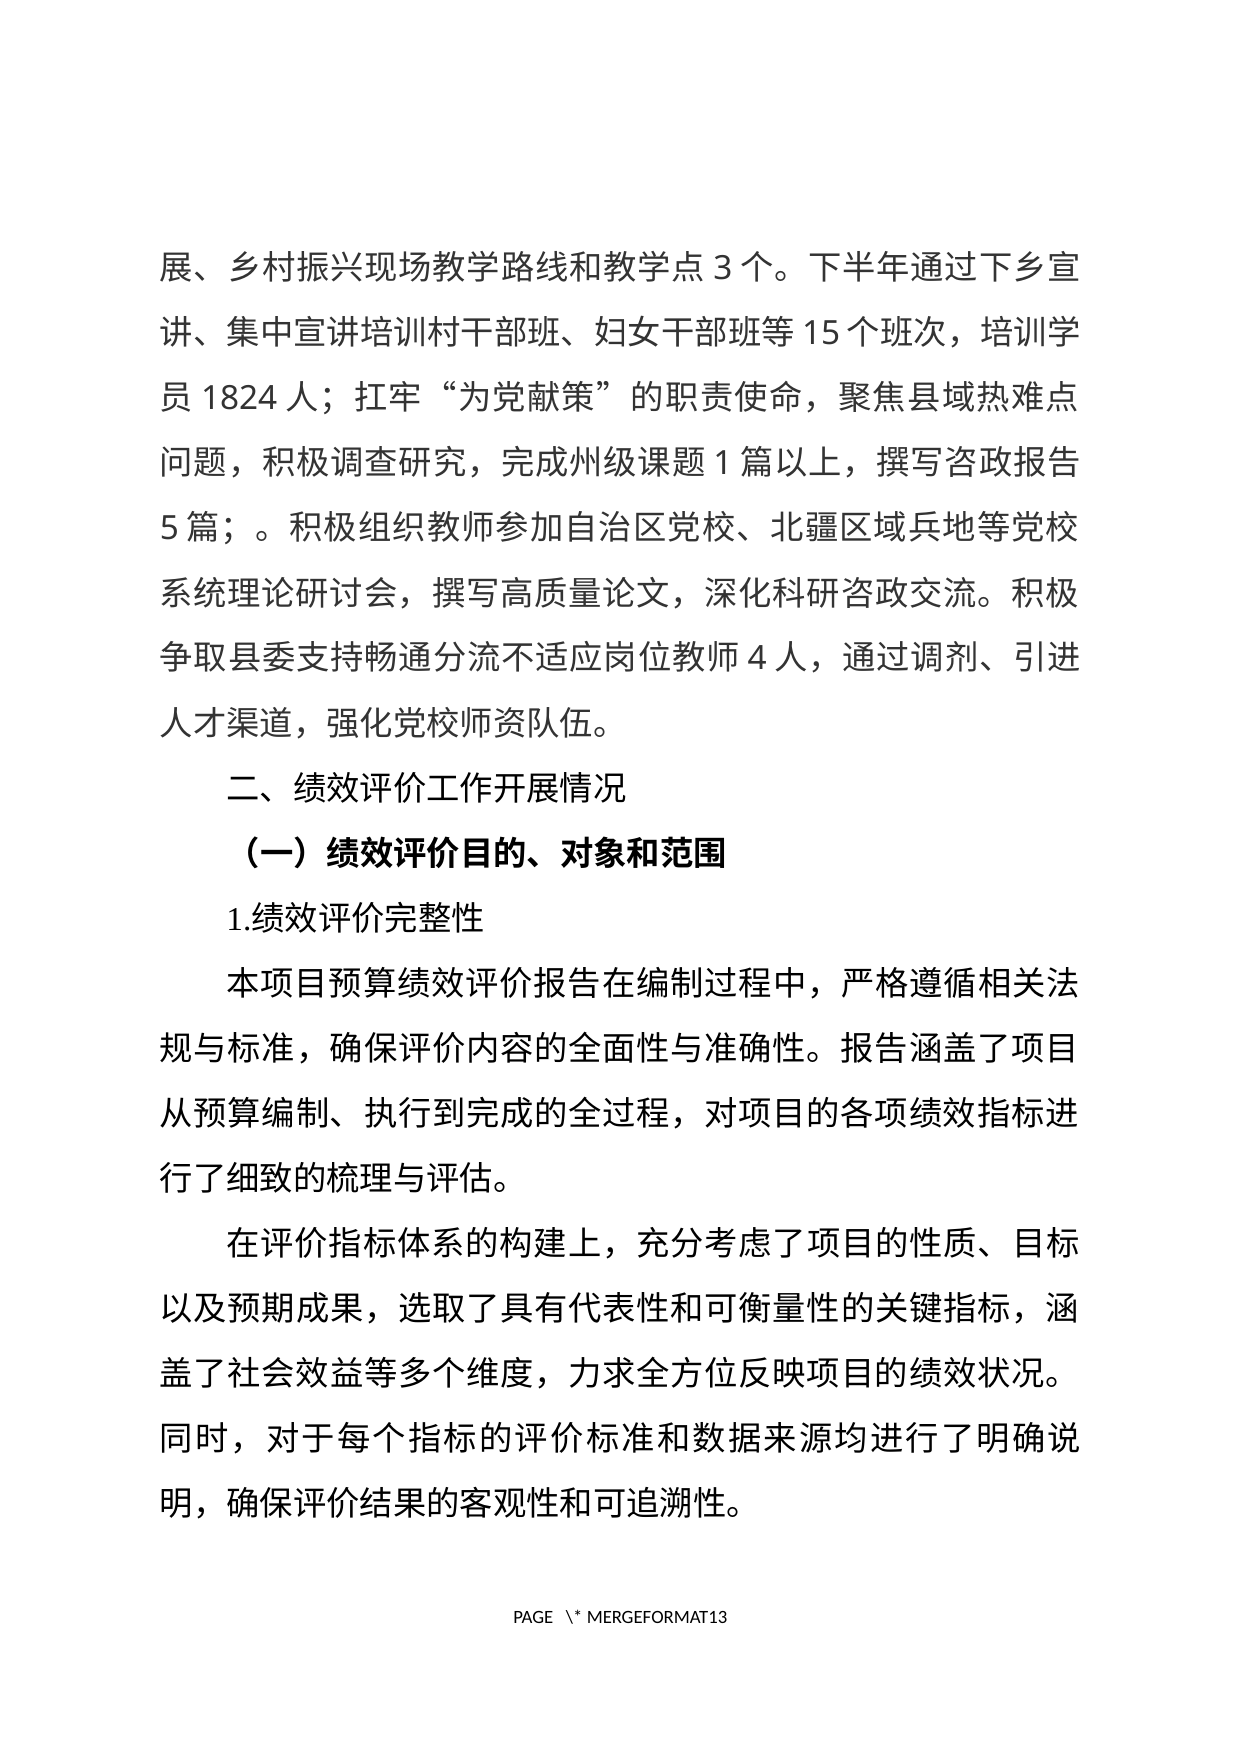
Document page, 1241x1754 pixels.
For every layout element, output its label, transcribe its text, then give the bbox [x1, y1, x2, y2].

text 本项目预算绩效评价报告在编制过程中，严格遵循相关法规与标准，确保评价内容的全面性与准确性。报告涵盖了项目从预算编制、执行到完成的全过程，对项目的各项绩效指标进行了细致的梳理与评估。 [159, 948, 1081, 1208]
text 二、绩效评价工作开展情况 [159, 753, 1081, 818]
text 在评价指标体系的构建上，充分考虑了项目的性质、目标以及预期成果，选取了具有代表性和可衡量性的关键指标，涵盖了社会效益等多个维度，力求全方位反映项目的绩效状况。同时，对于每个指标的评价标准和数据来源均进行了明确说明，确保评价结果的客观性和可追溯性。 [159, 1208, 1081, 1533]
text （一）绩效评价目的、对象和范围 [159, 818, 1081, 883]
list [159, 233, 1081, 753]
text 1.绩效评价完整性 [159, 883, 1081, 948]
